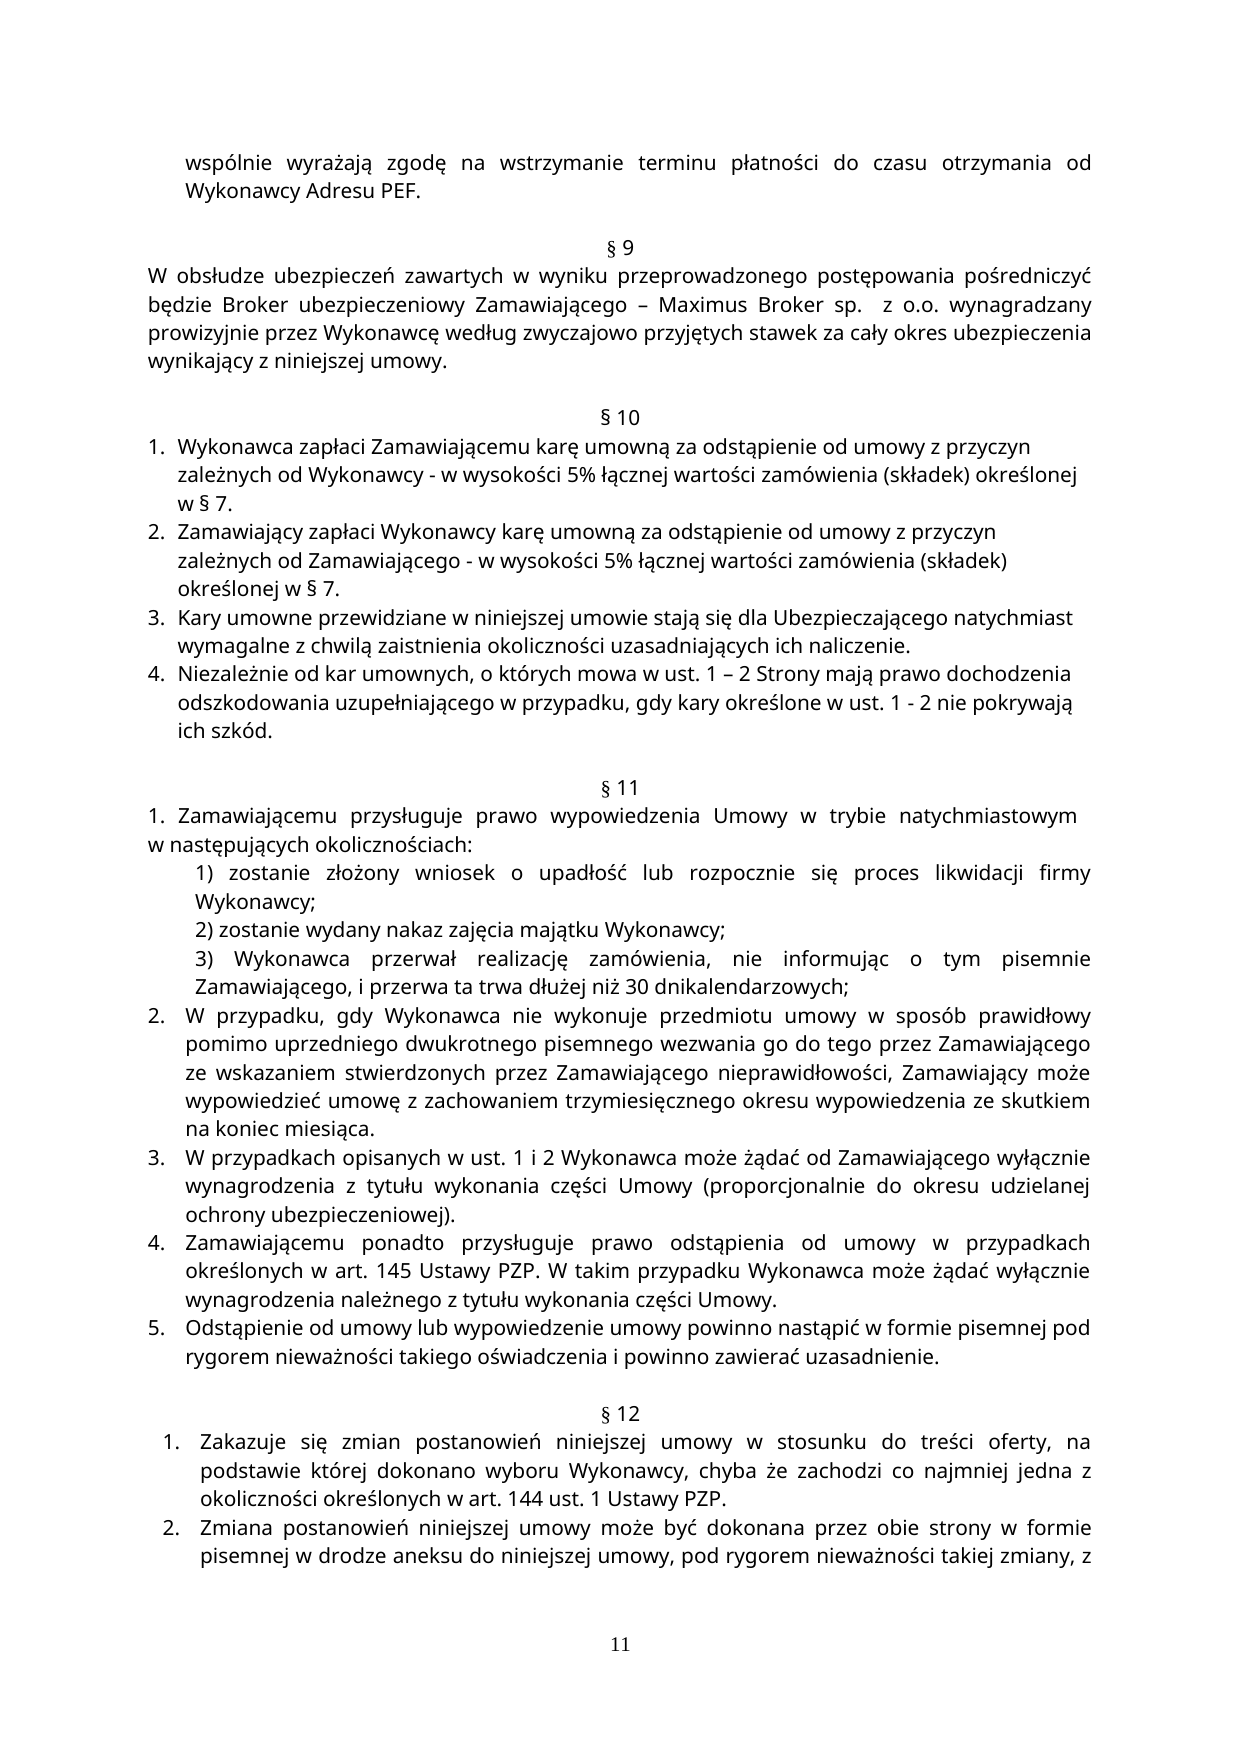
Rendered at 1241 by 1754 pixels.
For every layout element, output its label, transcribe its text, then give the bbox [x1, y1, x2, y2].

text 2) zostanie wydany nakaz zajęcia majątku Wykonawcy; [195, 915, 1092, 944]
list W przypadku, gdy Wykonawca nie wykonuje przedmiotu umowy w sposób prawidłowy pomimo uprzedniego dwukrotnego pisemnego wezwania go do tego przez Zamawiającego ze wskazaniem stwierdzonych przez Zamawiającego nieprawidłowości, Zamawiający może wypowiedzieć umowę z zachowaniem trzymiesięcznego okresu wypowiedzenia ze skutkiem na koniec miesiąca. [148, 1001, 1092, 1143]
text § 10 [148, 403, 1093, 432]
text 1. Zamawiającemu przysługuje prawo wypowiedzenia Umowy w trybie natychmiastowym w następujących okolicznościach: [148, 802, 1092, 858]
text 9 [148, 233, 1093, 261]
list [162, 1513, 1093, 1569]
text W obsłudze ubezpieczeń zawartych w wyniku przeprowadzonego postępowania pośredniczyć będzie Broker ubezpieczeniowy Zamawiającego – Maximus Broker sp. z o.o. wynagradzany prowizyjnie przez Wykonawcę według zwyczajowo przyjętych stawek za cały okres ubezpieczenia wynikający z niniejszej umowy. [148, 261, 1093, 375]
text 3) Wykonawca przerwał realizację zamówienia, nie informując o tym pisemnie Zamawiającego, i przerwa ta trwa dłużej niż 30 dnikalendarzowych; [195, 944, 1092, 1001]
list W przypadkach opisanych w ust. 1 i 2 Wykonawca może żądać od Zamawiającego wyłącznie wynagrodzenia z tytułu wykonania części Umowy (proporcjonalnie do okresu udzielanej ochrony ubezpieczeniowej). [148, 1143, 1092, 1228]
text 12 [148, 1399, 1093, 1427]
list Niezależnie od kar umownych, o których mowa w ust. 1 – 2 Strony mają prawo dochodzenia odszkodowania uzupełniającego w przypadku, gdy kary określone w ust. 1 - 2 nie pokrywają ich szkód. [148, 659, 1093, 745]
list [148, 148, 1093, 204]
list Zakazuje się zmian postanowień niniejszej umowy w stosunku do treści oferty, na podstawie której dokonano wyboru Wykonawcy, chyba że zachodzi co najmniej jedna z okoliczności określonych w art. 144 ust. 1 Ustawy PZP. [162, 1427, 1093, 1513]
list Zamawiającemu ponadto przysługuje prawo odstąpienia od umowy w przypadkach określonych w art. 145 Ustawy PZP. W takim przypadku Wykonawca może żądać wyłącznie wynagrodzenia należnego z tytułu wykonania części Umowy. [148, 1228, 1092, 1313]
list Odstąpienie od umowy lub wypowiedzenie umowy powinno nastąpić w formie pisemnej pod rygorem nieważności takiego oświadczenia i powinno zawierać uzasadnienie. [148, 1313, 1092, 1370]
list Kary umowne przewidziane w niniejszej umowie stają się dla Ubezpieczającego natychmiast wymagalne z chwilą zaistnienia okoliczności uzasadniających ich naliczenie. [148, 603, 1093, 659]
list Wykonawca zapłaci Zamawiającemu karę umowną za odstąpienie od umowy z przyczyn zależnych od Wykonawcy - w wysokości 5% łącznej wartości zamówienia (składek) określonej w § 7. [148, 432, 1093, 517]
list Zamawiający zapłaci Wykonawcy karę umowną za odstąpienie od umowy z przyczyn zależnych od Zamawiającego - w wysokości 5% łącznej wartości zamówienia (składek) określonej w § 7. [148, 517, 1093, 603]
text 11 [148, 773, 1093, 802]
text 1) zostanie złożony wniosek o upadłość lub rozpocznie się proces likwidacji firmy Wykonawcy; [195, 858, 1092, 915]
